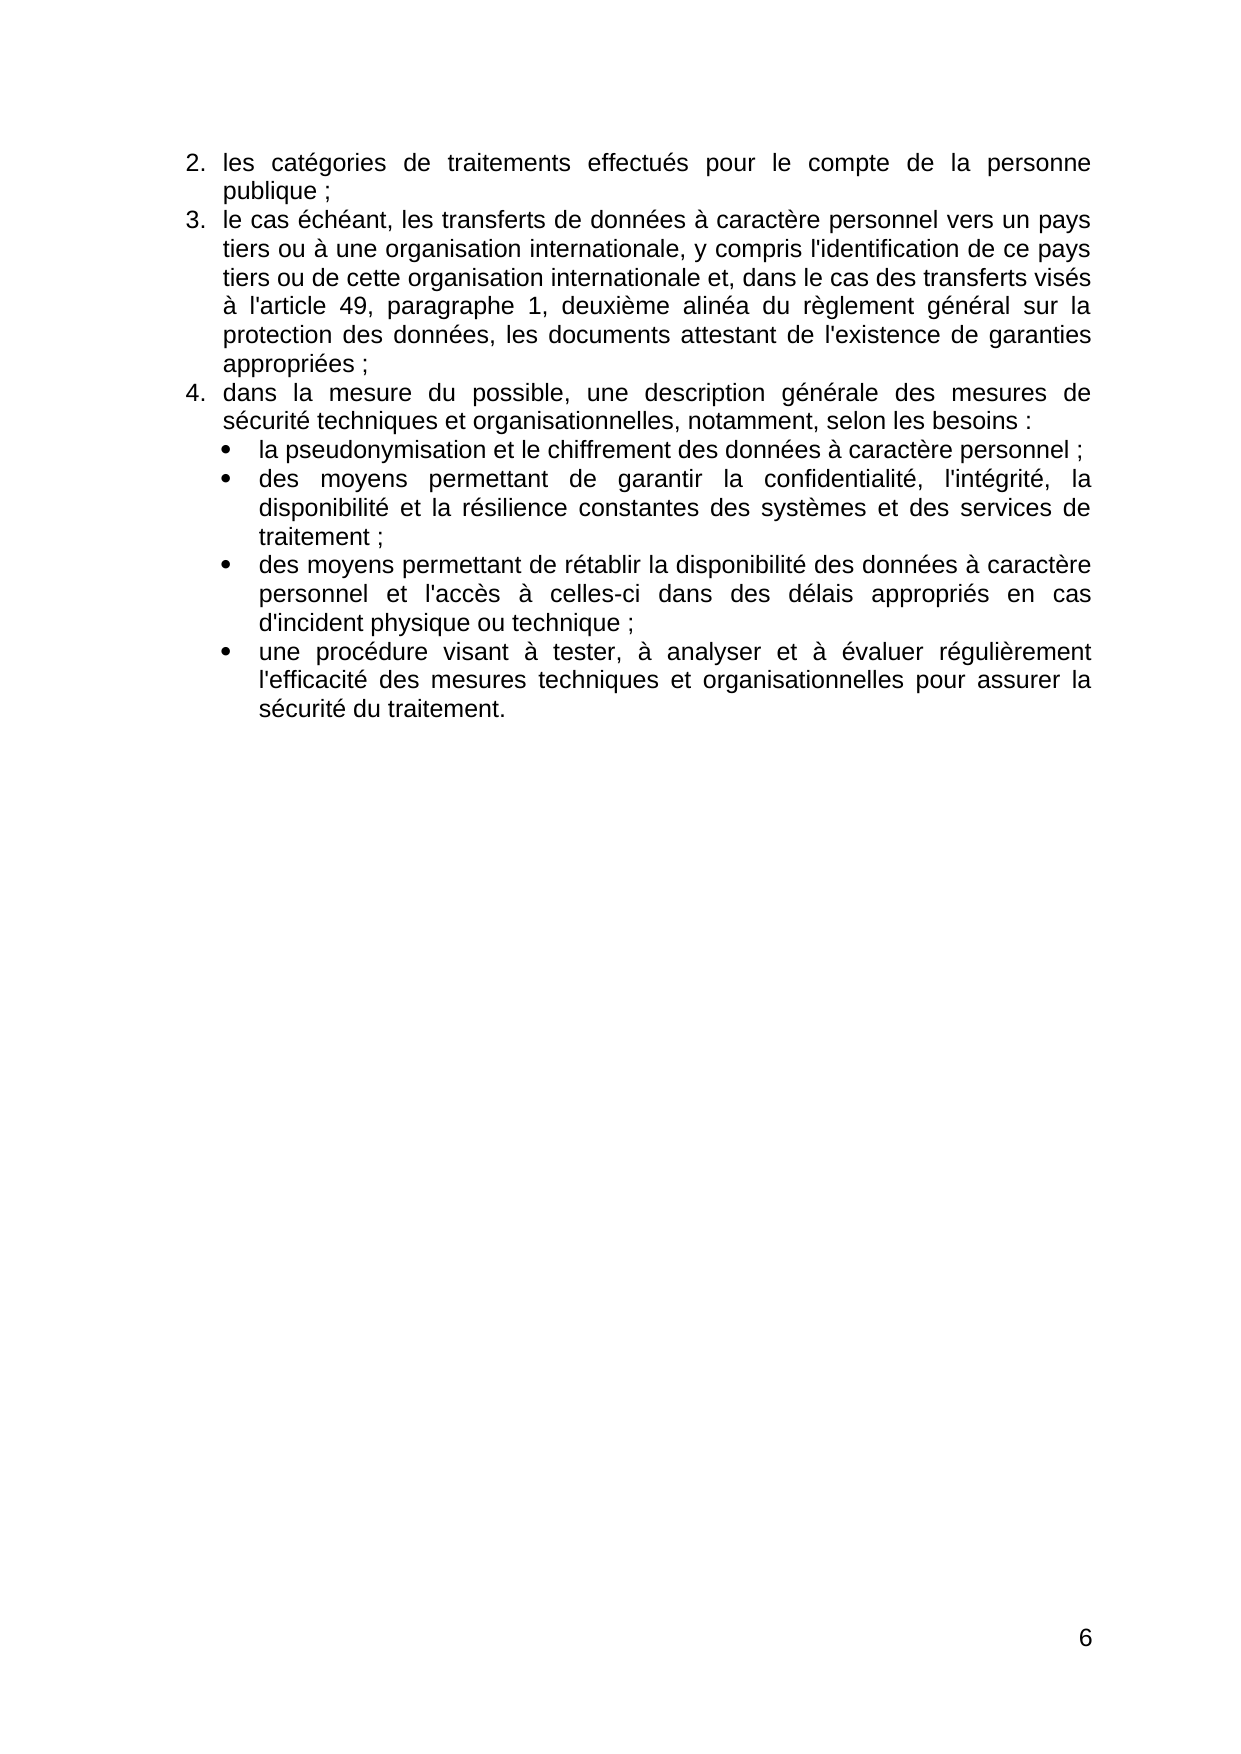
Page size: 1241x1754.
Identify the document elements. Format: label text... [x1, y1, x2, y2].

list les catégories de traitements effectués pour le compte de la personne publique ; [185, 148, 1093, 205]
list le cas échéant, les transferts de données à caractère personnel vers un pays tiers ou à une organisation internationale, y compris l'identification de ce pays tiers ou de cette organisation internationale et, dans le cas des transferts visés à l'article 49, paragraphe 1, deuxième alinéa du règlement général sur la protection des données, les documents attestant de l'existence de garanties appropriées ; [185, 205, 1093, 378]
list des moyens permettant de rétablir la disponibilité des données à caractère personnel et l'accès à celles-ci dans des délais appropriés en cas d'incident physique ou technique ; [221, 550, 1093, 637]
list dans la mesure du possible, une description générale des mesures de sécurité techniques et organisationnelles, notamment, selon les besoins : [185, 378, 1093, 435]
list des moyens permettant de garantir la confidentialité, l'intégrité, la disponibilité et la résilience constantes des systèmes et des services de traitement ; [221, 464, 1093, 550]
list une procédure visant à tester, à analyser et à évaluer régulièrement l'efficacité des mesures techniques et organisationnelles pour assurer la sécurité du traitement. [221, 637, 1093, 723]
list la pseudonymisation et le chiffrement des données à caractère personnel ; [221, 435, 1093, 464]
